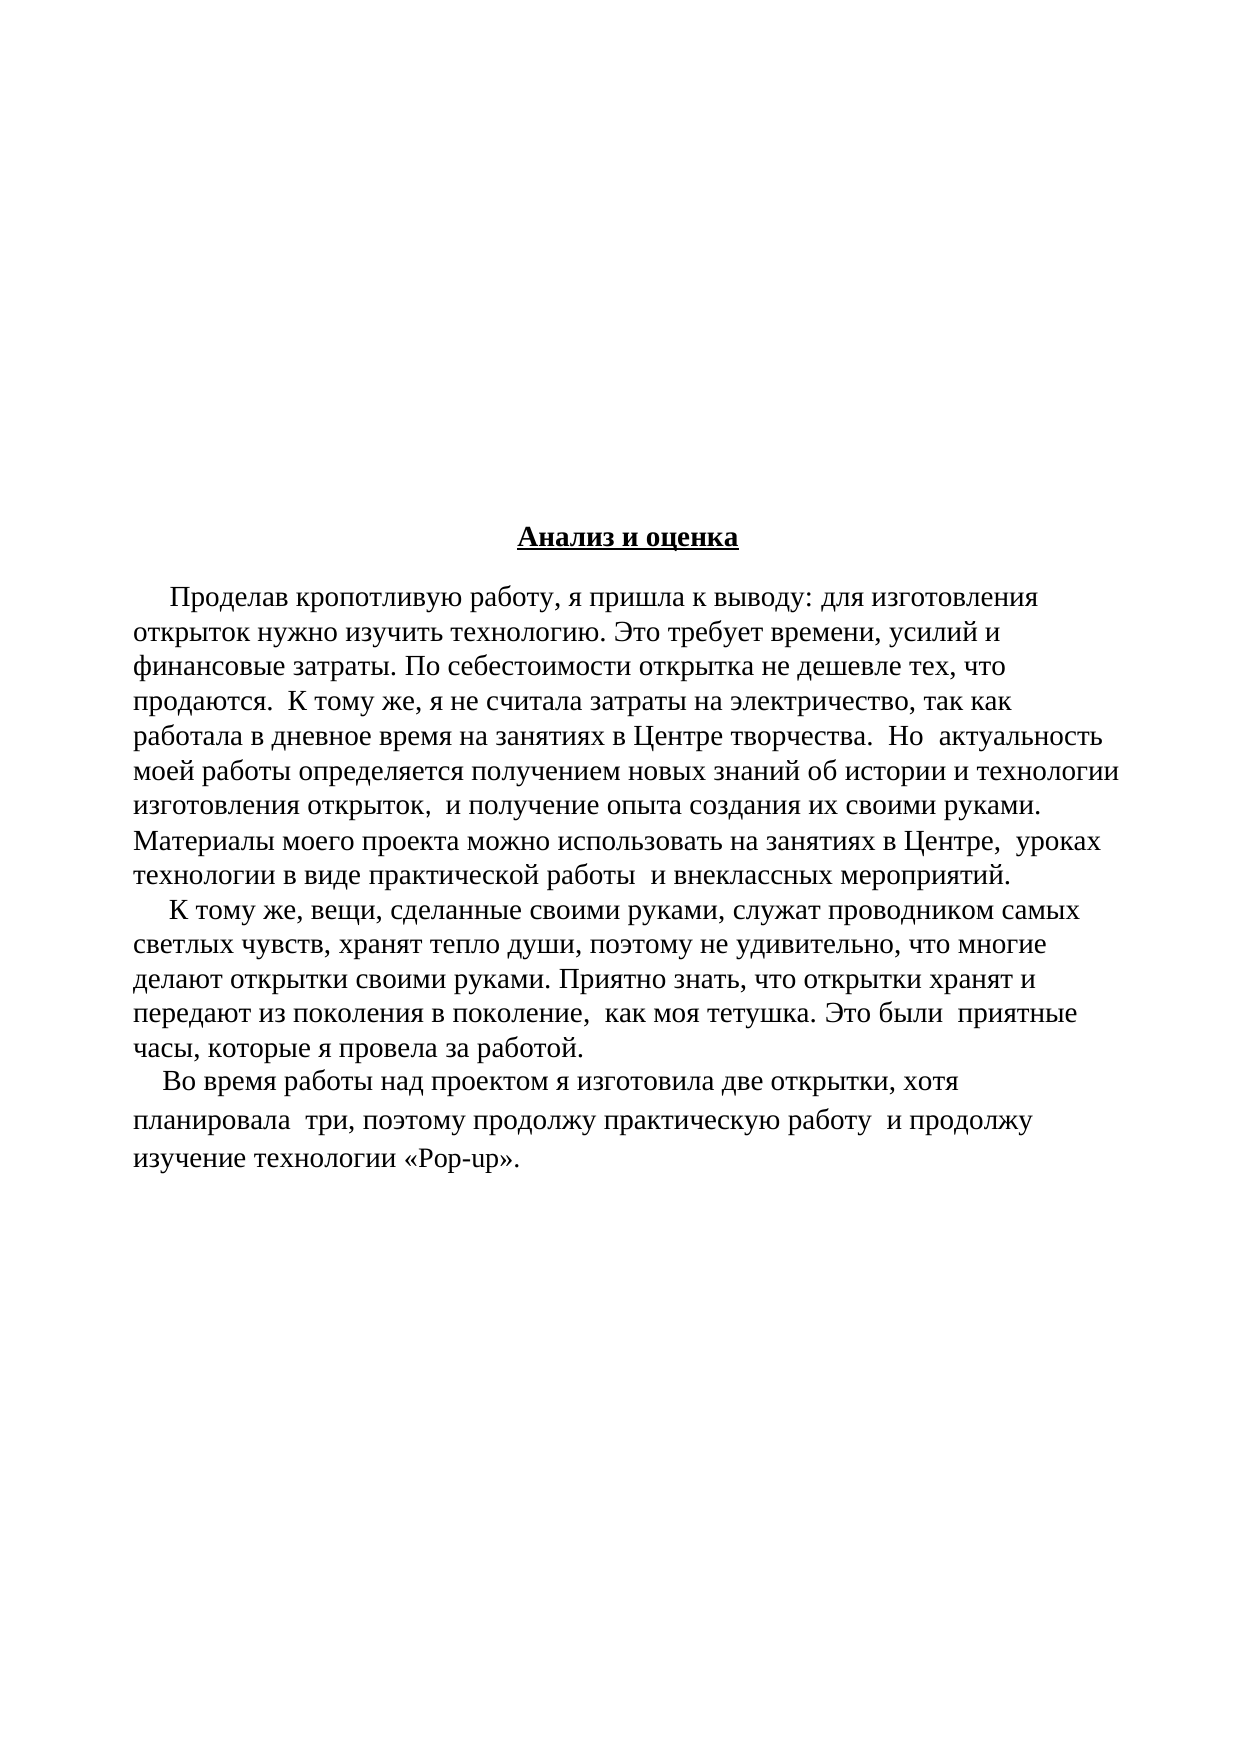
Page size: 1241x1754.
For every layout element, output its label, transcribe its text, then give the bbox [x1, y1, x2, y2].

text Проделав кропотливую работу, я пришла к выводу: для изготовления открыток нужно изучить технологию. Это требует времени, усилий и финансовые затраты. По себестоимости открытка не дешевле тех, что продаются. К тому же, я не считала затраты на электричество, так как работала в дневное время на занятиях в Центре творчества. Но актуальность моей работы определяется получением новых знаний об истории и технологии изготовления открыток, и получение опыта создания их своими руками. Материалы моего проекта можно использовать на занятиях в Центре, уроках технологии в виде практической работы и внеклассных мероприятий. [133, 578, 1122, 891]
text Анализ и оценка [133, 519, 1122, 553]
text К тому же, вещи, сделанные своими руками, служат проводником самых светлых чувств, хранят тепло души, поэтому не удивительно, что многие делают открытки своими руками. Приятно знать, что открытки хранят и передают из поколения в поколение, как моя тетушка. Это были приятные часы, которые я провела за работой. [133, 891, 1122, 1063]
text Во время работы над проектом я изготовила две открытки, хотя планировала три, поэтому продолжу практическую работу и продолжу изучение технологии «Pop-up». [133, 1063, 1122, 1174]
